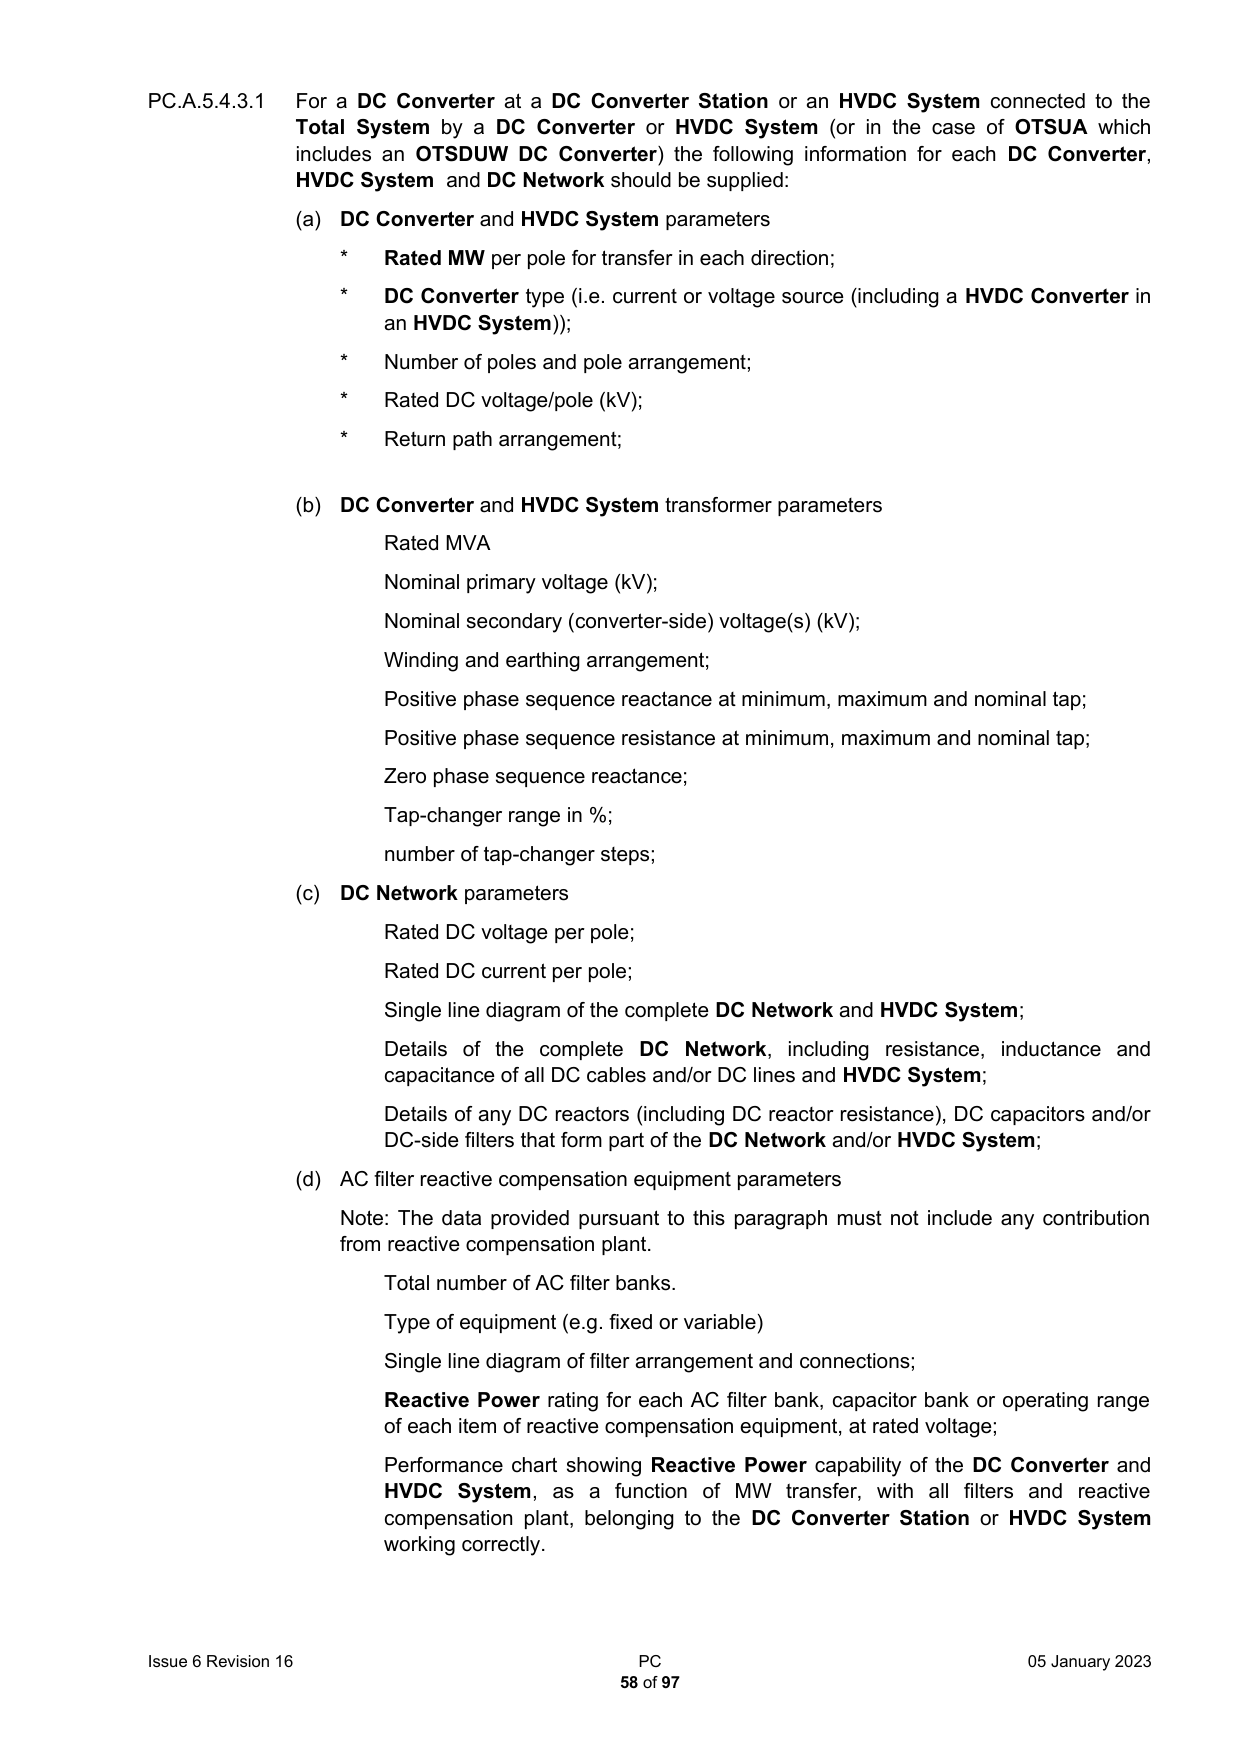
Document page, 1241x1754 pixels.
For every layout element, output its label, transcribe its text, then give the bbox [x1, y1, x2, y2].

text Performance chart showing Reactive Power capability of the DC Converter and HVDC System, as a function of MW transfer, with all filters and reactive compensation plant, belonging to the DC Converter Station or HVDC System working correctly. [340, 1453, 1152, 1556]
text Positive phase sequence reactance at minimum, maximum and nominal tap; [340, 687, 1152, 711]
text Winding and earthing arrangement; [340, 648, 1152, 672]
text Details of any DC reactors (including DC reactor resistance), DC capacitors and/or DC-side filters that form part of the DC Network and/or HVDC System; [340, 1102, 1152, 1152]
text Tap-changer range in %; [340, 803, 1152, 827]
text * DC Converter type (i.e. current or voltage source (including a HVDC Converter in an HVDC System)); [340, 284, 1152, 334]
text Rated DC voltage per pole; [340, 920, 1152, 944]
text * Rated MW per pole for transfer in each direction; [340, 245, 1152, 269]
text Single line diagram of the complete DC Network and HVDC System; [340, 997, 1152, 1021]
text Reactive Power rating for each AC filter bank, capacitor bank or operating range of each item of reactive compensation equipment, at rated voltage; [340, 1387, 1152, 1438]
text Positive phase sequence resistance at minimum, maximum and nominal tap; [340, 726, 1152, 749]
text Type of equipment (e.g. fixed or variable) [340, 1310, 1152, 1334]
text Rated MVA [340, 531, 1152, 555]
text Details of the complete DC Network, including resistance, inductance and capacitance of all DC cables and/or DC lines and HVDC System; [340, 1036, 1152, 1087]
text Zero phase sequence reactance; [340, 764, 1152, 788]
text Note: The data provided pursuant to this paragraph must not include any contribution from reactive compensation plant. [295, 1206, 1152, 1256]
text (a) DC Converter and HVDC System parameters [295, 207, 1152, 231]
text number of tap-changer steps; [340, 842, 1152, 866]
text Nominal primary voltage (kV); [340, 570, 1152, 594]
text * Number of poles and pole arrangement; [340, 349, 1152, 373]
text Single line diagram of filter arrangement and connections; [340, 1348, 1152, 1372]
text (b) DC Converter and HVDC System transformer parameters [295, 492, 1152, 516]
text PC.A.5.4.3.1 For a DC Converter at a DC Converter Station or an HVDC System connected to the Total System by a DC Converter or HVDC System (or in the case of OTSUA which includes an OTSDUW DC Converter) the following information for each DC Converter, HVDC System and DC Network should be supplied: [148, 89, 1152, 192]
text Total number of AC filter banks. [340, 1271, 1152, 1295]
text (c) DC Network parameters [295, 881, 1152, 905]
text Rated DC current per pole; [340, 959, 1152, 983]
text * Return path arrangement; [340, 427, 1152, 451]
text * Rated DC voltage/pole (kV); [340, 388, 1152, 412]
text Nominal secondary (converter-side) voltage(s) (kV); [340, 609, 1152, 633]
text (d) AC filter reactive compensation equipment parameters [295, 1167, 1152, 1191]
